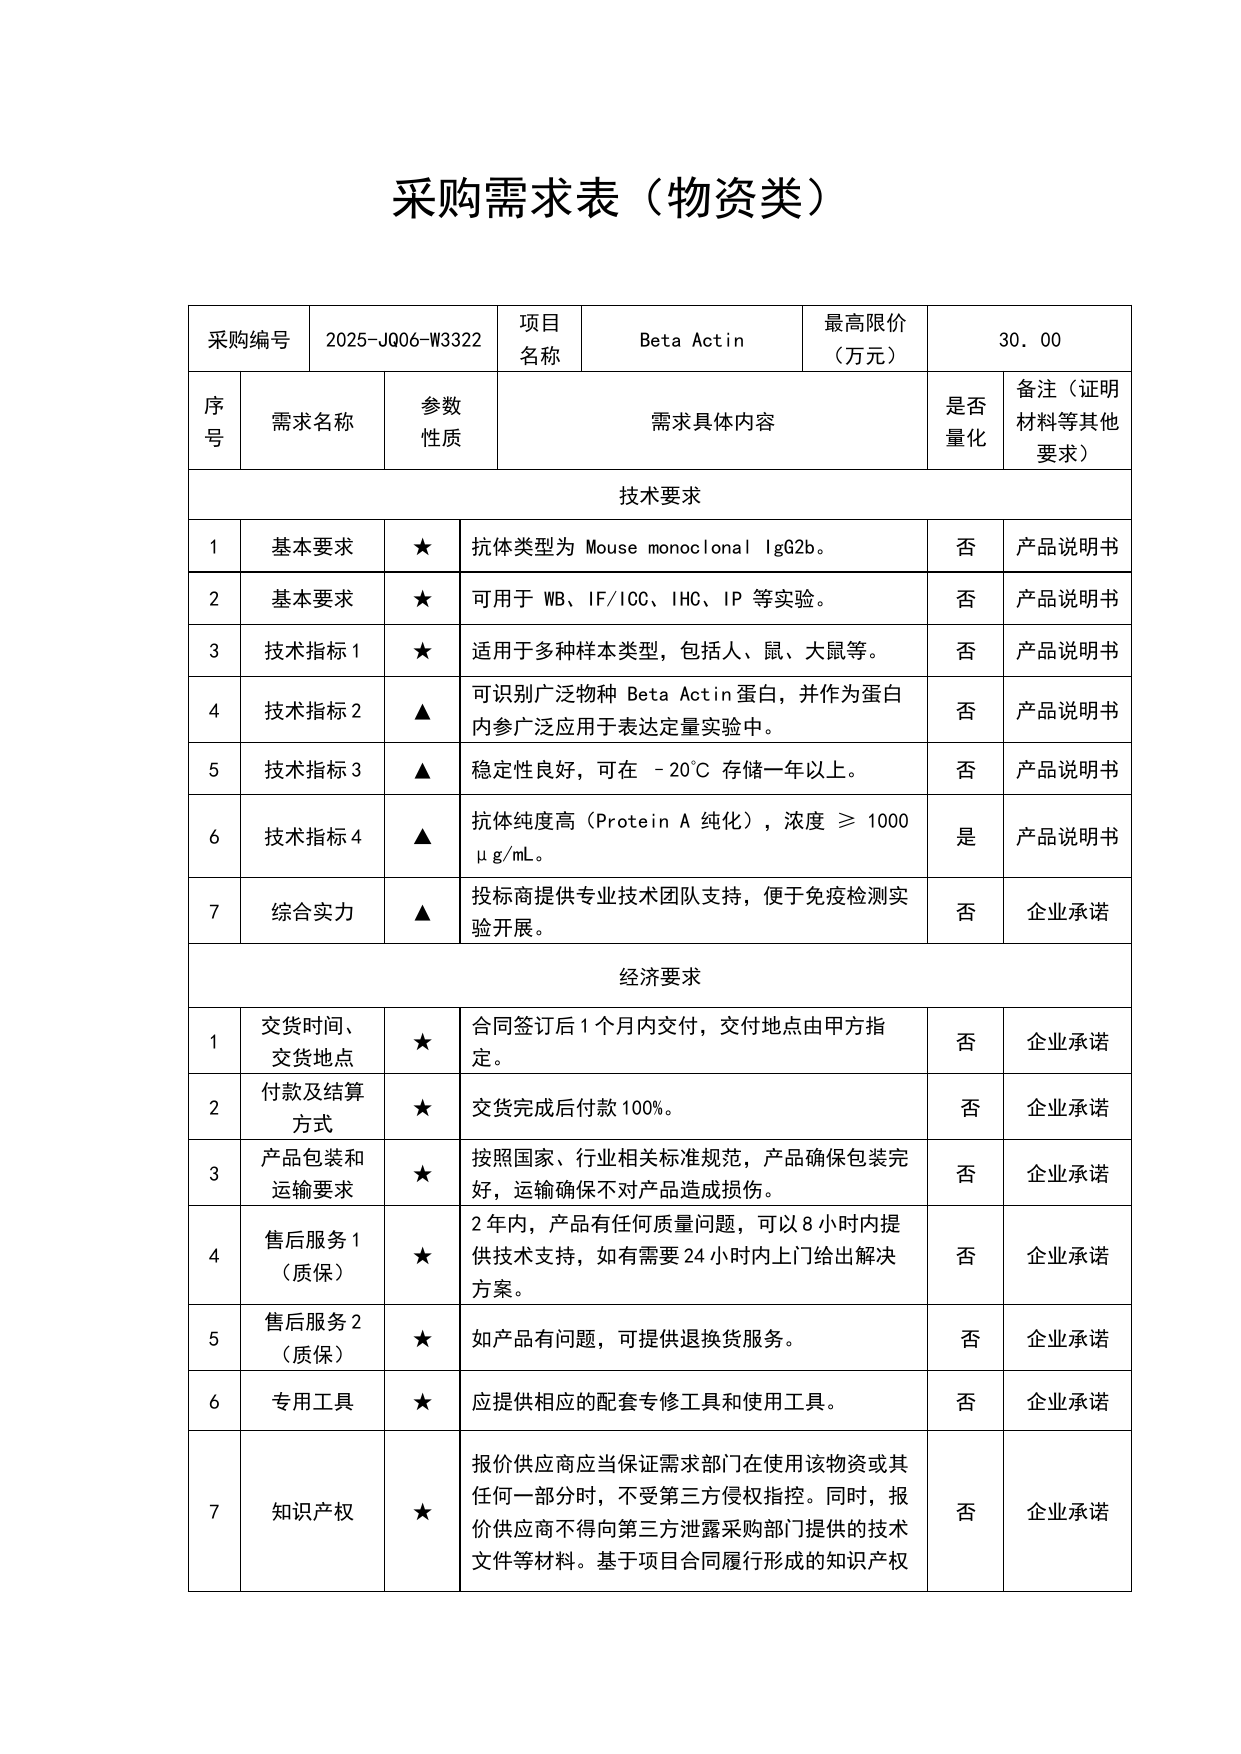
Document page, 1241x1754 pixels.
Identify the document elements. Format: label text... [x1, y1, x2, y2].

table_cell 否 [928, 1305, 1003, 1369]
table_cell 企业承诺 [1004, 1371, 1131, 1430]
table_cell 否 [928, 1431, 1003, 1591]
table_cell ▲ [385, 743, 459, 794]
table_cell 基本要求 [241, 520, 384, 571]
table_cell 4 [189, 1206, 240, 1303]
table_header 最高限价（万元） [803, 306, 927, 371]
table_cell 4 [189, 677, 240, 742]
table_cell 否 [928, 878, 1003, 943]
table_cell 如产品有问题，可提供退换货服务。 [461, 1305, 927, 1369]
table_cell 技术指标3 [241, 743, 384, 794]
table_cell 1 [189, 520, 240, 571]
table_cell 交货时间、交货地点 [241, 1008, 384, 1073]
table_cell 产品说明书 [1004, 677, 1131, 742]
table_header 采购编号 [189, 306, 309, 371]
table_cell 可用于 WB、IF/ICC、IHC、IP 等实验。 [461, 573, 927, 623]
table_cell 7 [189, 878, 240, 943]
table_cell 投标商提供专业技术团队支持，便于免疫检测实验开展。 [461, 878, 927, 943]
table_cell ★ [385, 1074, 459, 1139]
table_cell 专用工具 [241, 1371, 384, 1430]
table_cell ★ [385, 1140, 459, 1205]
table_cell 否 [928, 1371, 1003, 1430]
table_cell 企业承诺 [1004, 1305, 1131, 1369]
table_header 项目名称 [498, 306, 581, 371]
table_header 2025-JQ06-W3322 [310, 306, 497, 371]
table_cell 综合实力 [241, 878, 384, 943]
text 采购需求表（物资类） [187, 162, 1053, 227]
table_cell 2 [189, 1074, 240, 1139]
table_cell 否 [928, 677, 1003, 742]
table_cell 应提供相应的配套专修工具和使用工具。 [461, 1371, 927, 1430]
table_cell ▲ [385, 795, 459, 877]
table_cell 按照国家、行业相关标准规范，产品确保包装完好，运输确保不对产品造成损伤。 [461, 1140, 927, 1205]
table_cell 否 [928, 573, 1003, 623]
table_cell ★ [385, 1206, 459, 1303]
table_cell 3 [189, 1140, 240, 1205]
table_cell ★ [385, 1305, 459, 1369]
table_cell 适用于多种样本类型，包括人、鼠、大鼠等。 [461, 625, 927, 676]
table_cell 产品说明书 [1004, 795, 1131, 877]
table_cell 否 [928, 1140, 1003, 1205]
table_cell 产品说明书 [1004, 573, 1131, 623]
table_cell 5 [189, 1305, 240, 1369]
table_cell 2年内，产品有任何质量问题，可以8小时内提供技术支持，如有需要24小时内上门给出解决方案。 [461, 1206, 927, 1303]
table_cell 否 [928, 743, 1003, 794]
table_cell 5 [189, 743, 240, 794]
table_cell 基本要求 [241, 573, 384, 623]
table_cell 企业承诺 [1004, 1074, 1131, 1139]
table_cell 合同签订后1个月内交付，交付地点由甲方指定。 [461, 1008, 927, 1073]
table_cell ★ [385, 1431, 459, 1591]
table_cell 需求具体内容 [498, 372, 927, 469]
table_cell 7 [189, 1431, 240, 1591]
table_cell 知识产权 [241, 1431, 384, 1591]
table_cell 3 [189, 625, 240, 676]
table_cell 交货完成后付款100%。 [461, 1074, 927, 1139]
table_cell 是否 量化 [928, 372, 1003, 469]
table_cell 企业承诺 [1004, 1008, 1131, 1073]
table_cell 1 [189, 1008, 240, 1073]
table_cell 企业承诺 [1004, 1431, 1131, 1591]
table_cell 可识别广泛物种 Beta Actin蛋白，并作为蛋白内参广泛应用于表达定量实验中。 [461, 677, 927, 742]
table_cell 售后服务1 （质保） [241, 1206, 384, 1303]
table_cell 企业承诺 [1004, 1140, 1131, 1205]
table_cell 抗体纯度高（Protein A 纯化），浓度 ≥ 1000 μg/mL。 [461, 795, 927, 877]
table_cell 付款及结算方式 [241, 1074, 384, 1139]
table_cell 经济要求 [189, 944, 1131, 1007]
table_cell 6 [189, 1371, 240, 1430]
table_cell ▲ [385, 677, 459, 742]
table_cell 技术指标4 [241, 795, 384, 877]
table_cell ★ [385, 520, 459, 571]
table_cell 企业承诺 [1004, 878, 1131, 943]
table_cell ▲ [385, 878, 459, 943]
table_cell 产品说明书 [1004, 625, 1131, 676]
table_cell ★ [385, 573, 459, 623]
table_cell 产品说明书 [1004, 520, 1131, 571]
table_cell 2 [189, 573, 240, 623]
table_cell 否 [928, 625, 1003, 676]
table_cell 参数 性质 [385, 372, 497, 469]
table_cell 产品包装和运输要求 [241, 1140, 384, 1205]
table_header 30．00 [928, 306, 1131, 371]
table_cell 是 [928, 795, 1003, 877]
table_header Beta Actin [582, 306, 802, 371]
table_cell ★ [385, 1371, 459, 1430]
table_cell 否 [928, 1074, 1003, 1139]
table_cell 否 [928, 1206, 1003, 1303]
table_cell 备注（证明材料等其他要求） [1004, 372, 1131, 469]
table_cell ★ [385, 1008, 459, 1073]
table_cell 序号 [189, 372, 240, 469]
table_cell 否 [928, 520, 1003, 571]
table_cell 否 [928, 1008, 1003, 1073]
table_cell 技术指标1 [241, 625, 384, 676]
table_cell 产品说明书 [1004, 743, 1131, 794]
table_cell 6 [189, 795, 240, 877]
table_cell 稳定性良好，可在 –20℃ 存储一年以上。 [461, 743, 927, 794]
table_cell 需求名称 [241, 372, 384, 469]
table_cell 售后服务2 （质保） [241, 1305, 384, 1369]
table_cell 抗体类型为 Mouse monoclonal IgG2b。 [461, 520, 927, 571]
table_cell 技术要求 [189, 470, 1131, 519]
table_cell 技术指标2 [241, 677, 384, 742]
table_cell ★ [385, 625, 459, 676]
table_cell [461, 1431, 927, 1591]
table_cell 企业承诺 [1004, 1206, 1131, 1303]
